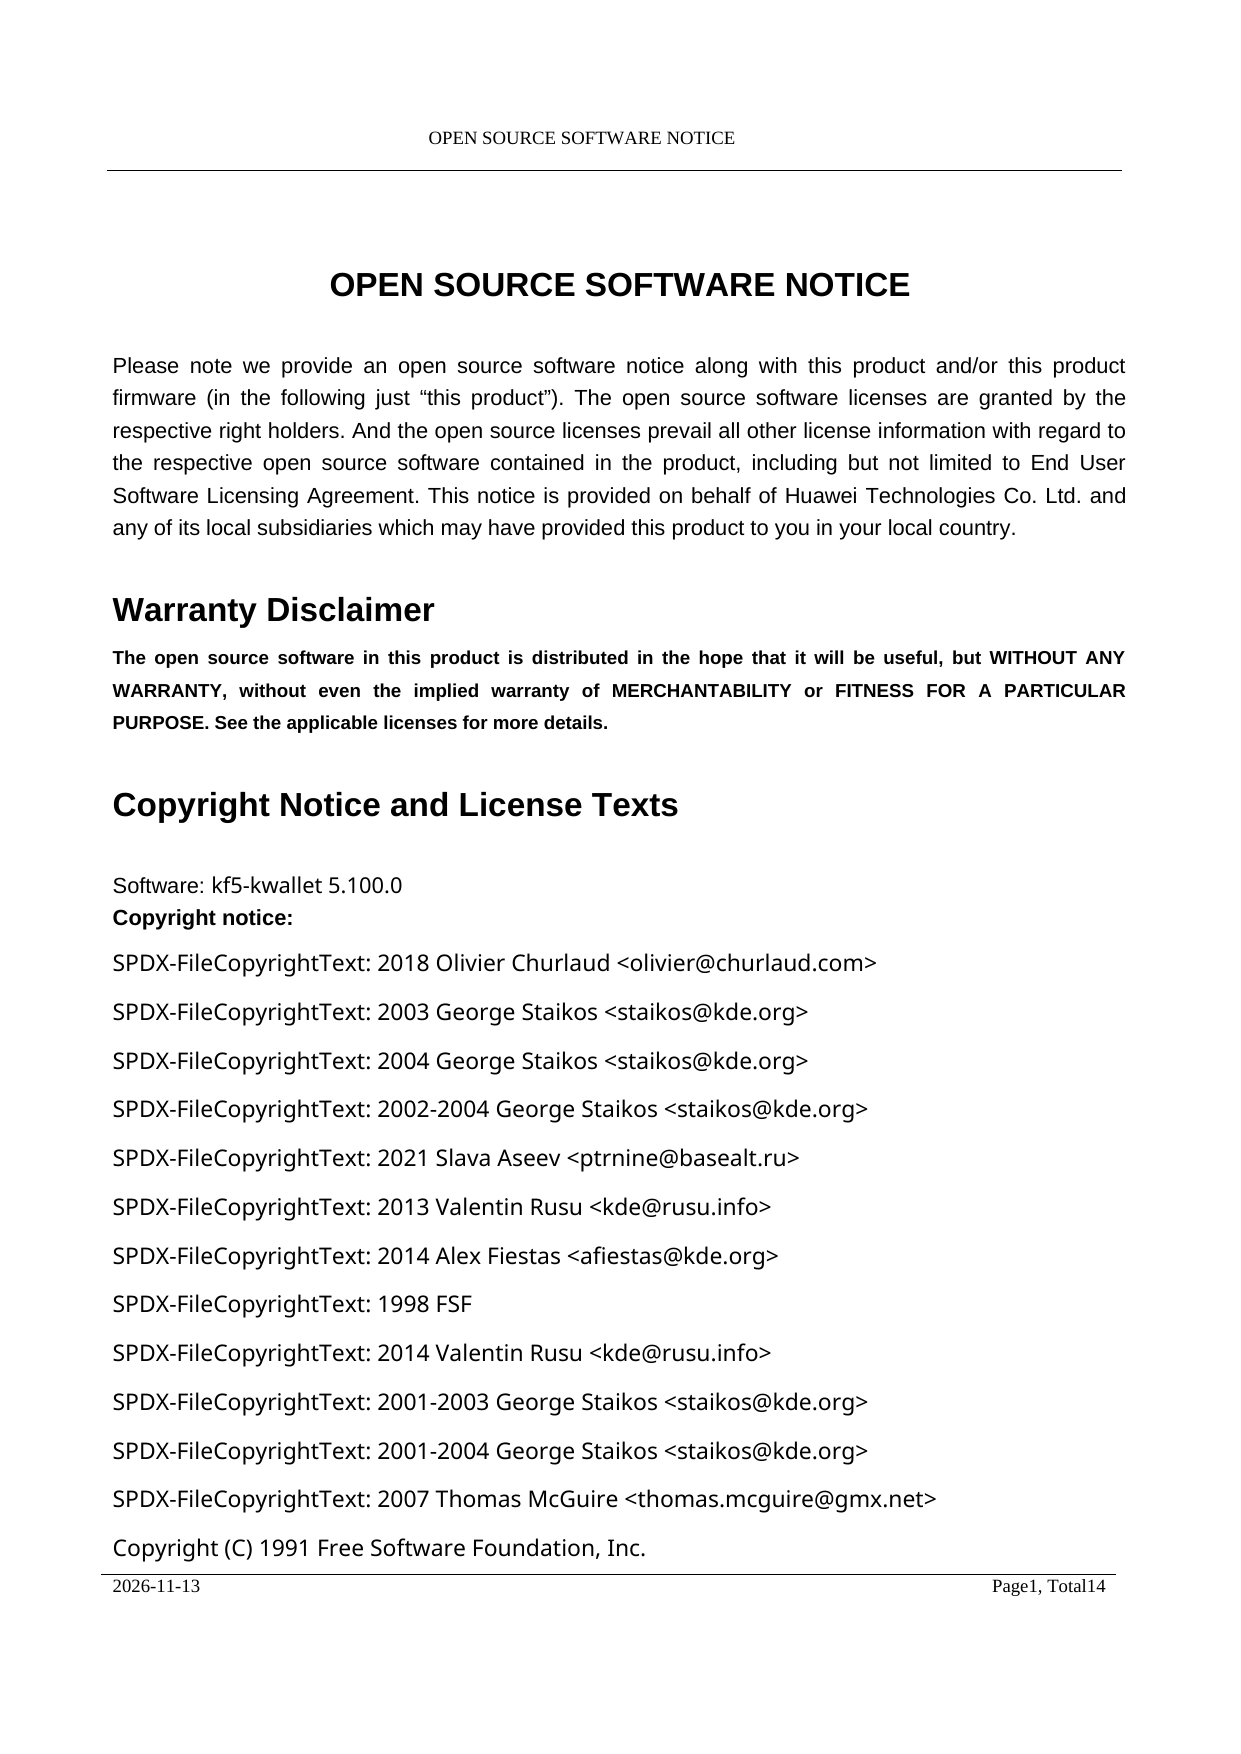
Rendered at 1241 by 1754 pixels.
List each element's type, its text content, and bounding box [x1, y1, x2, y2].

text OPEN SOURCE SOFTWARE NOTICE [112, 251, 1128, 316]
text Software: kf5-kwallet 5.100.0 [112, 869, 1128, 901]
text Warranty Disclaimer [112, 576, 1128, 641]
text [112, 947, 1128, 1564]
text The open source software in this product is distributed in the hope that it will be useful, but WITHOUT ANY WARRANTY, without even the implied warranty of MERCHANTABILITY or FITNESS FOR A PARTICULAR PURPOSE. See the applicable licenses for more details. [112, 641, 1128, 739]
text Copyright Notice and License Texts [112, 771, 1128, 836]
text Copyright notice: [112, 901, 1128, 934]
text Please note we provide an open source software notice along with this product and/or this product firmware (in the following just “this product”). The open source software licenses are granted by the respective right holders. And the open source licenses prevail all other license information with regard to the respective open source software contained in the product, including but not limited to End User Software Licensing Agreement. This notice is provided on behalf of Huawei Technologies Co. Ltd. and any of its local subsidiaries which may have provided this product to you in your local country. [112, 349, 1128, 544]
